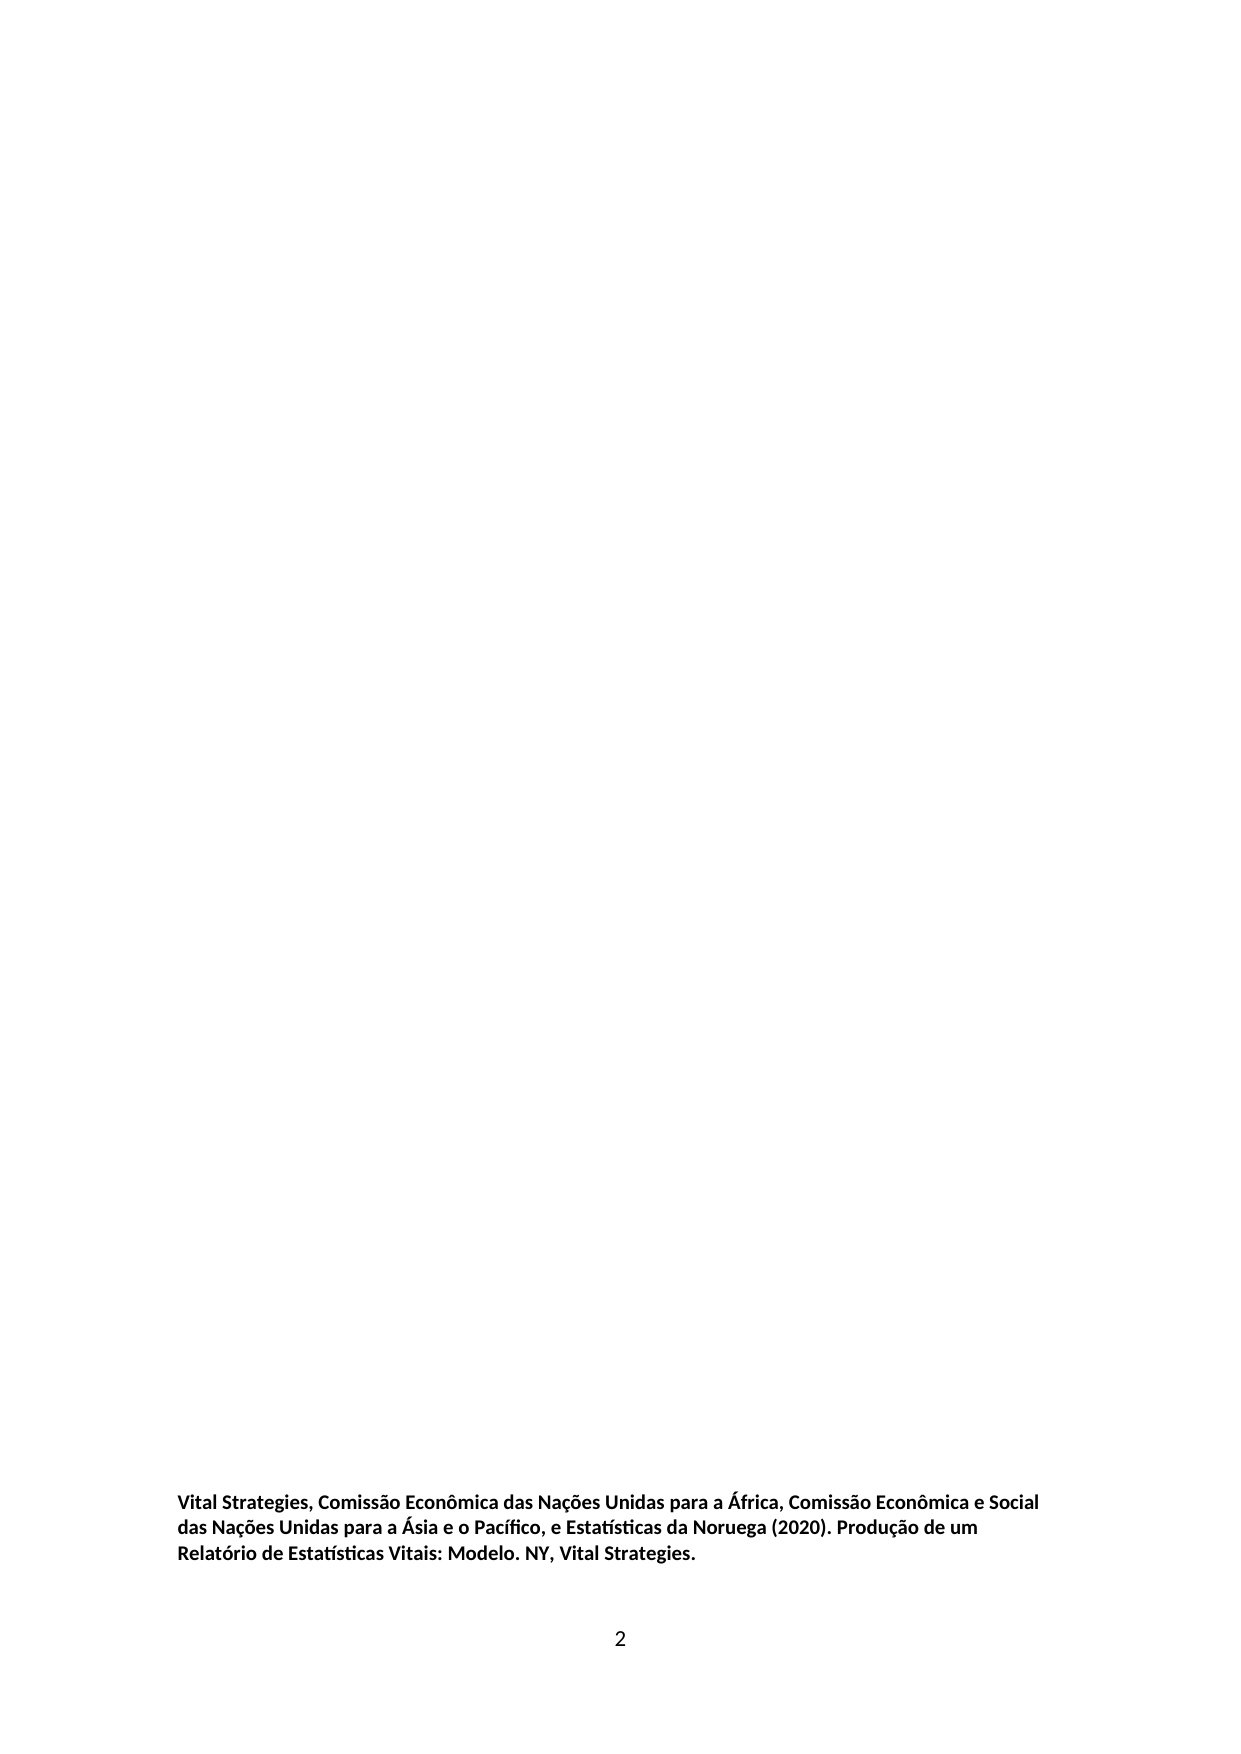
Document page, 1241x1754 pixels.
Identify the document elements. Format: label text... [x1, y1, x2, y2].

text Vital Strategies, Comissão Econômica das Nações Unidas para a África, Comissão Econômica e Social das Nações Unidas para a Ásia e o Pacífico, e Estatísticas da Noruega (2020). Produção de um Relatório de Estatísticas Vitais: Modelo. NY, Vital Strategies. [177, 1489, 1063, 1565]
